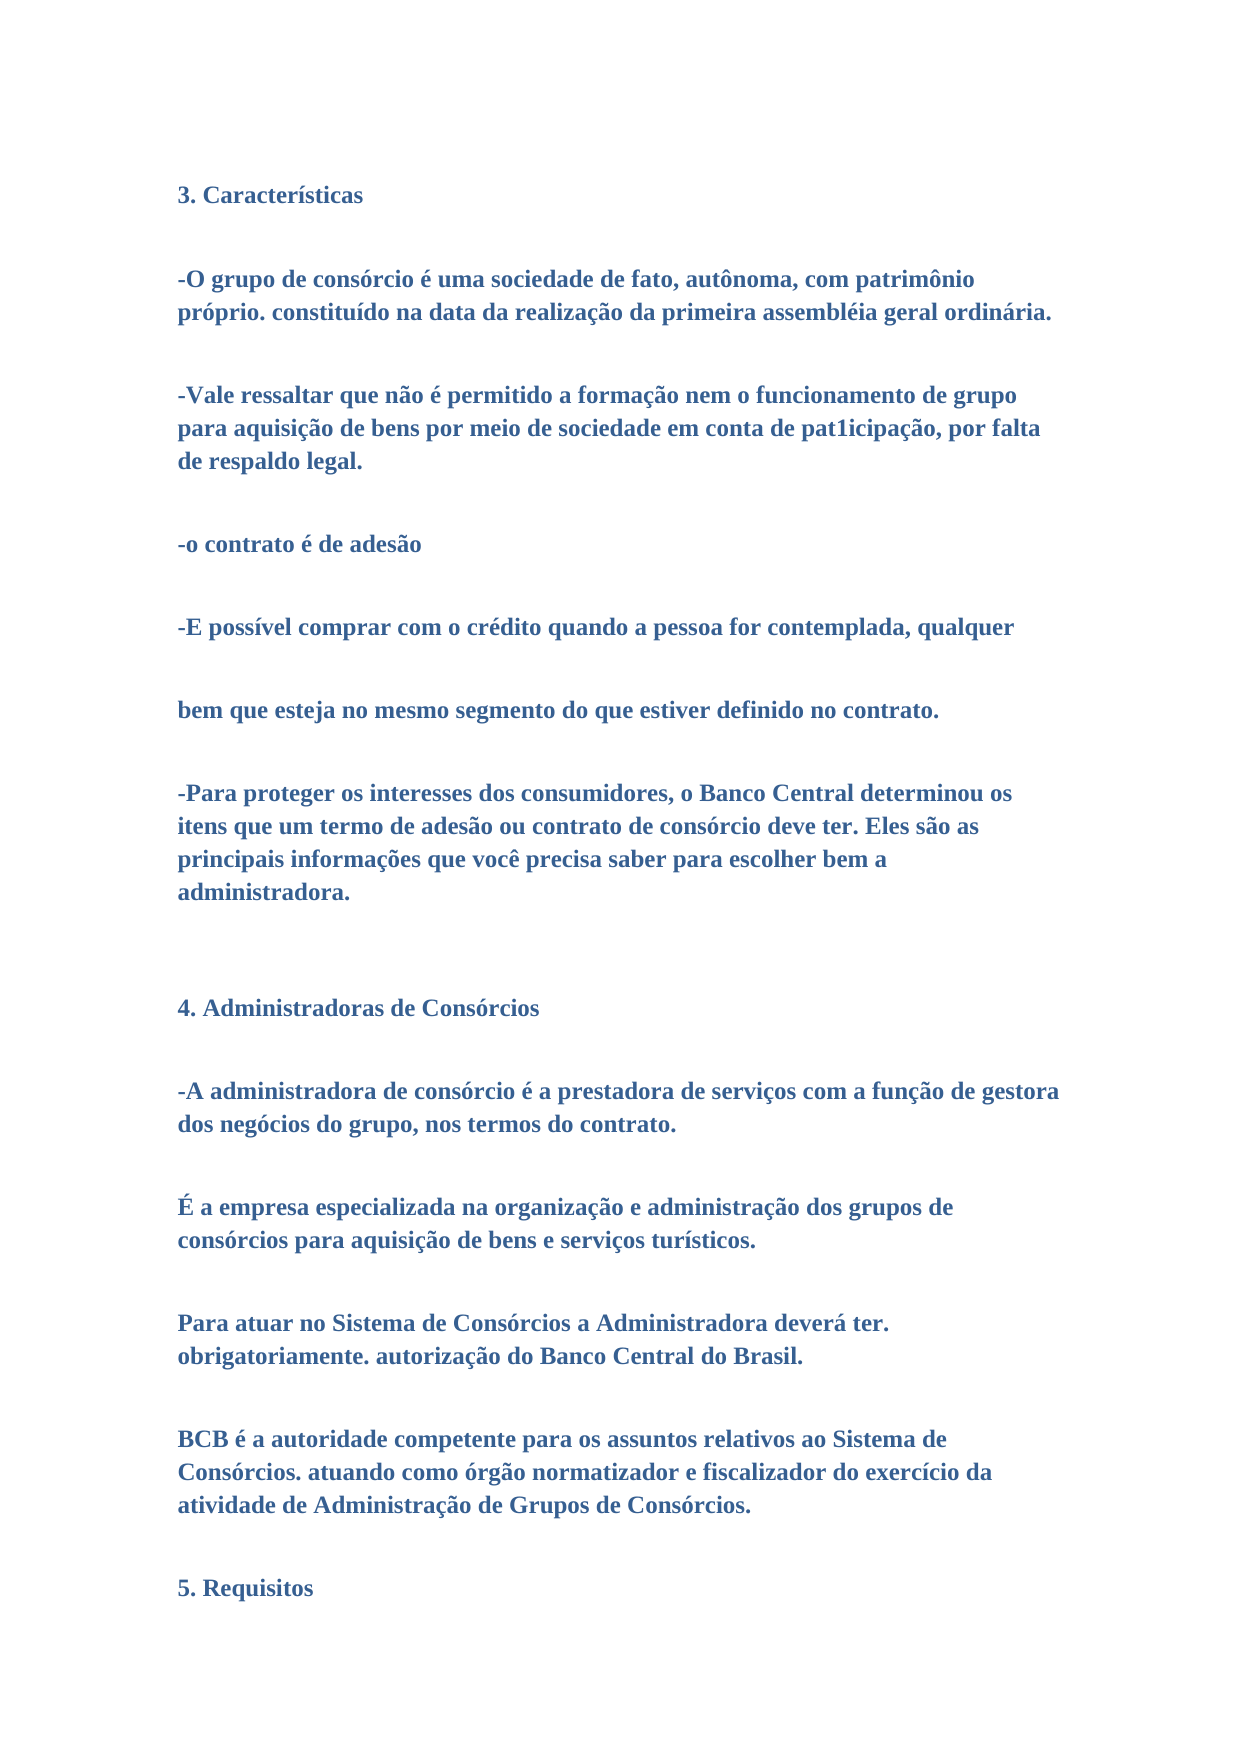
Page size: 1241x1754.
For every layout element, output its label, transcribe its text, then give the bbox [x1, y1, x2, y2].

subtitle -o contrato é de adesão [177, 529, 1063, 557]
subtitle -O grupo de consórcio é uma sociedade de fato, autônoma, com patrimônio próprio. constituído na data da realização da primeira assembléia geral ordinária. [177, 264, 1063, 325]
subtitle 4. Administradoras de Consórcios [177, 960, 1063, 1022]
subtitle -Para proteger os interesses dos consumidores, o Banco Central determinou os itens que um termo de adesão ou contrato de consórcio deve ter. Eles são as principais informações que você precisa saber para escolher bem a administradora. [177, 778, 1063, 906]
subtitle Para atuar no Sistema de Consórcios a Administradora deverá ter. obrigatoriamente. autorização do Banco Central do Brasil. [177, 1308, 1063, 1370]
subtitle BCB é a autoridade competente para os assuntos relativos ao Sistema de Consórcios. atuando como órgão normatizador e fiscalizador do exercício da atividade de Administração de Grupos de Consórcios. [177, 1424, 1063, 1519]
subtitle 5. Requisitos [177, 1573, 1063, 1602]
subtitle -A administradora de consórcio é a prestadora de serviços com a função de gestora dos negócios do grupo, nos termos do contrato. [177, 1076, 1063, 1138]
subtitle 3. Características [177, 148, 1063, 209]
subtitle -Vale ressaltar que não é permitido a formação nem o funcionamento de grupo para aquisição de bens por meio de sociedade em conta de pat1icipação, por falta de respaldo legal. [177, 380, 1063, 474]
subtitle É a empresa especializada na organização e administração dos grupos de consórcios para aquisição de bens e serviços turísticos. [177, 1192, 1063, 1254]
subtitle bem que esteja no mesmo segmento do que estiver definido no contrato. [177, 695, 1063, 723]
subtitle -E possível comprar com o crédito quando a pessoa for contemplada, qualquer [177, 612, 1063, 641]
